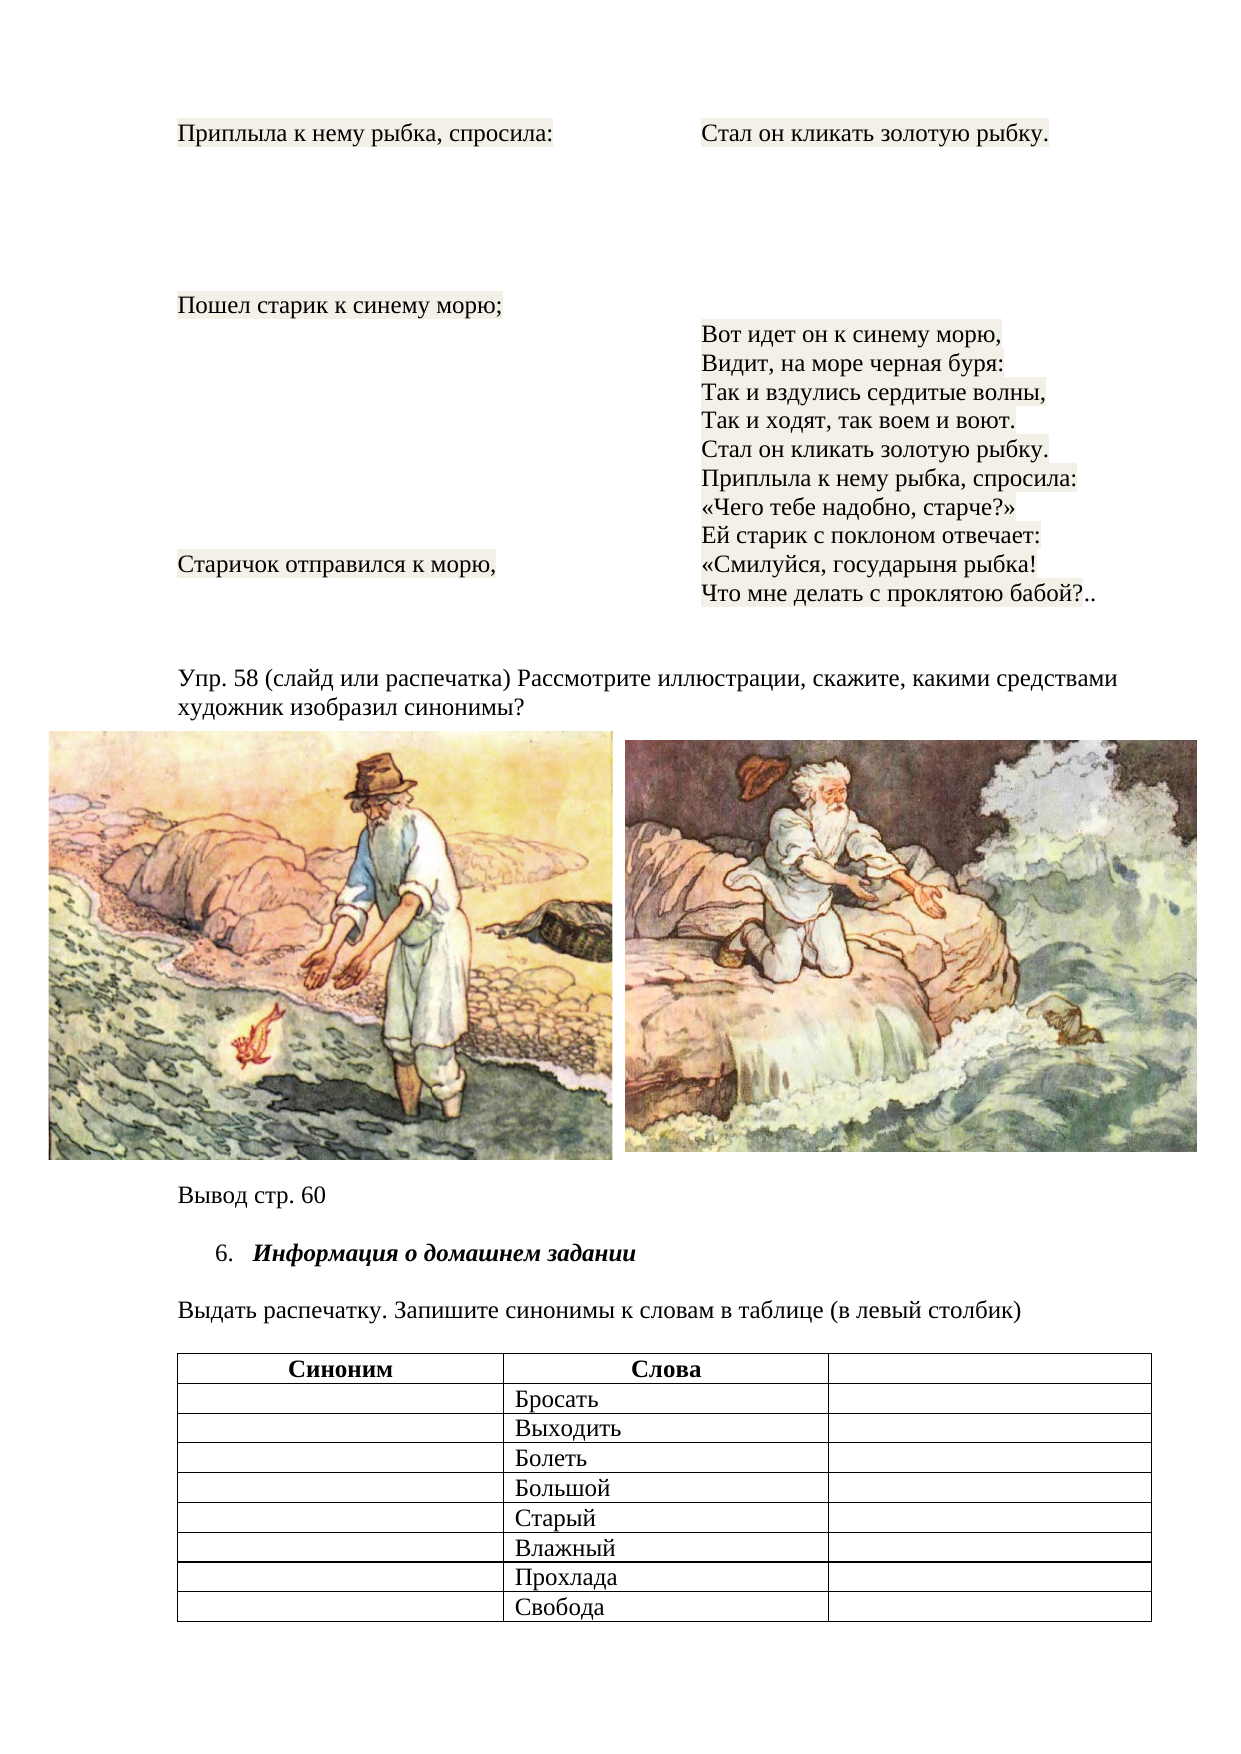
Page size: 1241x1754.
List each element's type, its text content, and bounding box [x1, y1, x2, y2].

text Вывод стр. 60 [177, 1180, 1152, 1209]
list Информация о домашнем задании [215, 1238, 1152, 1267]
table_cell [178, 1503, 503, 1532]
table_cell Влажный [504, 1533, 828, 1561]
table_cell [178, 1533, 503, 1561]
table_cell [829, 1384, 1151, 1412]
table_cell [829, 1503, 1151, 1532]
text Выдать распечатку. Запишите синонимы к словам в таблице (в левый столбик) [177, 1295, 1152, 1324]
table_cell [829, 1592, 1151, 1621]
table_cell Бросать [504, 1384, 828, 1412]
table_cell [829, 1533, 1151, 1561]
table_cell Большой [504, 1473, 828, 1502]
table_cell Выходить [504, 1414, 828, 1442]
table_cell [178, 1443, 503, 1472]
table_cell [178, 1384, 503, 1412]
table_cell [178, 1592, 503, 1621]
table_cell Старый [504, 1503, 828, 1532]
table_cell [829, 1443, 1151, 1472]
picture [48, 731, 613, 1160]
picture [625, 740, 1197, 1152]
table_cell [829, 1563, 1151, 1591]
table_cell Свобода [504, 1592, 828, 1621]
table_cell Болеть [504, 1443, 828, 1472]
text Упр. 58 (слайд или распечатка) Рассмотрите иллюстрации, скажите, какими средствами художник изобразил синонимы? [177, 663, 1152, 720]
table_cell Прохлада [504, 1563, 828, 1591]
table_header Слова [504, 1354, 828, 1383]
text Старичок отправился к морю, (Почернело синее море.) Стал он кликать золотую рыбку. Приплыла к нему рыбка, спросила: «Чего тебе надобно, старче?» Ей с поклоном старик отвечает: «Смилуйся, государыня рыбка! Опять моя старуха бунтует…» [701, 118, 1152, 291]
table_header [829, 1354, 1151, 1383]
text Старичок отправился к морю, (Почернело синее море.) Стал он кликать золотую рыбку. Приплыла к нему рыбка, спросила: «Чего тебе надобно, старче?» Ей с поклоном старик отвечает: «Смилуйся, государыня рыбка! Опять моя старуха бунтует…» [177, 549, 627, 607]
text Пошел старик к синему морю; (Не спокойно синее море.) Стал он кликать золотую рыбку. Приплыла к нему рыбка, спросила: «Чего тебе надобно, старче?» Ей с поклоном старик отвечает: «Смилуйся, государыня рыбка! Пуще прежнего старуха вздурилась…» [177, 291, 627, 521]
table_cell [178, 1473, 503, 1502]
table_cell [178, 1563, 503, 1591]
table_cell [829, 1414, 1151, 1442]
table_cell [178, 1414, 503, 1442]
text Вот идет он к синему морю, Видит, на море черная буря: Так и вздулись сердитые волны, Так и ходят, так воем и воют. Стал он кликать золотую рыбку. Приплыла к нему рыбка, спросила: «Чего тебе надобно, старче?» Ей старик с поклоном отвечает: «Смилуйся, государыня рыбка! Что мне делать с проклятою бабой?.. [1002, 319, 1152, 607]
table_header Синоним [178, 1354, 503, 1383]
table_cell [829, 1473, 1151, 1502]
